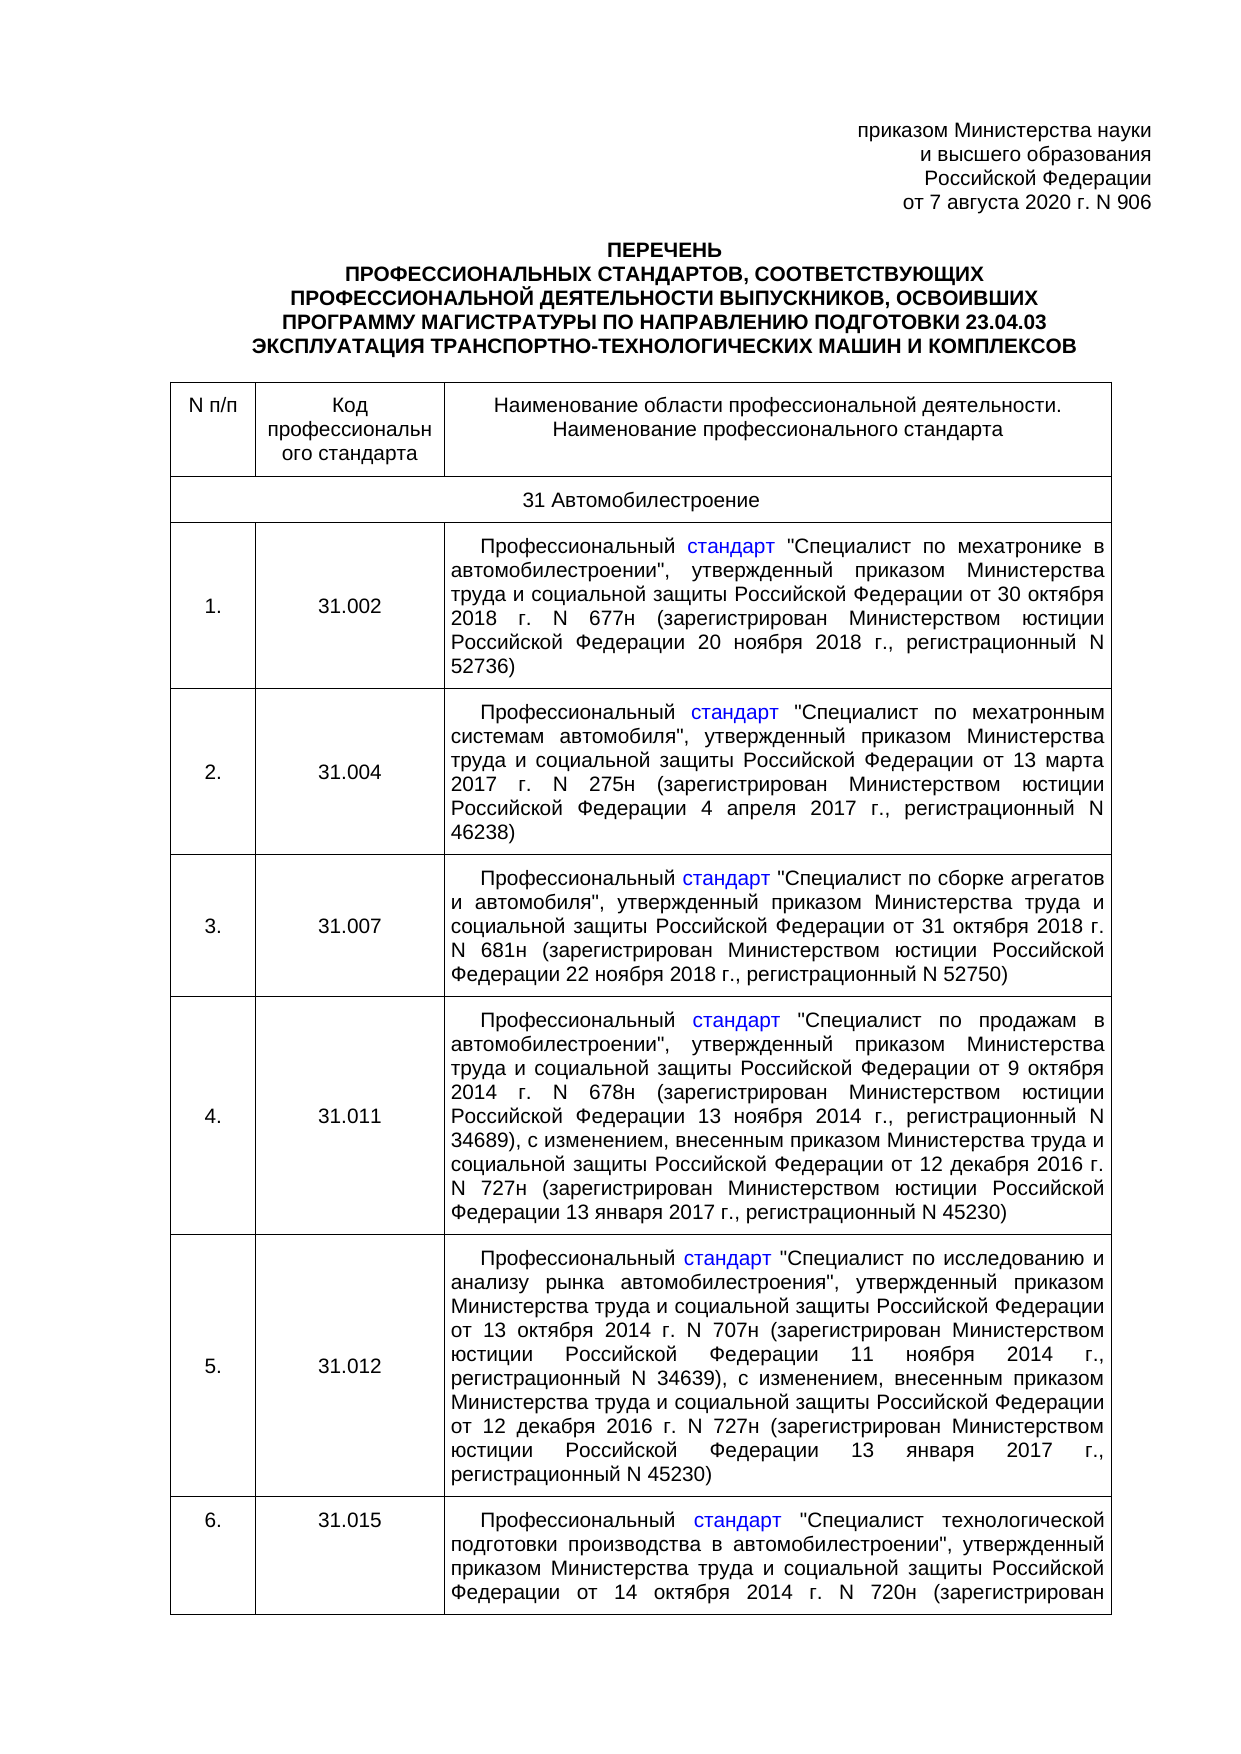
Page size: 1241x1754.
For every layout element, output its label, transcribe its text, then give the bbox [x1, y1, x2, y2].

table_header Наименование области профессиональной деятельности. Наименование профессионального стандарта [445, 383, 1111, 476]
title ЭКСПЛУАТАЦИЯ ТРАНСПОРТНО-ТЕХНОЛОГИЧЕСКИХ МАШИН И КОМПЛЕКСОВ [177, 334, 1152, 358]
title ПРОФЕССИОНАЛЬНЫХ СТАНДАРТОВ, СООТВЕТСТВУЮЩИХ [177, 262, 1152, 286]
table_cell 5. [171, 1235, 255, 1496]
text от 7 августа 2020 г. N 906 [177, 190, 1152, 214]
table_cell 3. [171, 855, 255, 996]
table_cell 31 Автомобилестроение [171, 477, 1111, 522]
table_cell Профессиональный стандарт "Специалист по мехатронике в автомобилестроении", утвержденный приказом Министерства труда и социальной защиты Российской Федерации от 30 октября 2018 г. N 677н (зарегистрирован Министерством юстиции Российской Федерации 20 ноября 2018 г., регистрационный N 52736) [445, 523, 1111, 688]
table_cell 1. [171, 523, 255, 688]
text приказом Министерства науки [177, 118, 1152, 142]
table_cell 2. [171, 689, 255, 854]
table_cell 31.015 [256, 1497, 444, 1614]
title ПРОГРАММУ МАГИСТРАТУРЫ ПО НАПРАВЛЕНИЮ ПОДГОТОВКИ 23.04.03 [177, 310, 1152, 334]
table_cell 31.002 [256, 523, 444, 688]
table_cell 31.011 [256, 997, 444, 1234]
table_cell Профессиональный стандарт "Специалист по продажам в автомобилестроении", утвержденный приказом Министерства труда и социальной защиты Российской Федерации от 9 октября 2014 г. N 678н (зарегистрирован Министерством юстиции Российской Федерации 13 ноября 2014 г., регистрационный N 34689), с изменением, внесенным приказом Министерства труда и социальной защиты Российской Федерации от 12 декабря 2016 г. N 727н (зарегистрирован Министерством юстиции Российской Федерации 13 января 2017 г., регистрационный N 45230) [445, 997, 1111, 1234]
title ПЕРЕЧЕНЬ [177, 238, 1152, 262]
table_header N п/п [171, 383, 255, 476]
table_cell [445, 1497, 1111, 1614]
table_cell Профессиональный стандарт "Специалист по мехатронным системам автомобиля", утвержденный приказом Министерства труда и социальной защиты Российской Федерации от 13 марта 2017 г. N 275н (зарегистрирован Министерством юстиции Российской Федерации 4 апреля 2017 г., регистрационный N 46238) [445, 689, 1111, 854]
table_cell Профессиональный стандарт "Специалист по исследованию и анализу рынка автомобилестроения", утвержденный приказом Министерства труда и социальной защиты Российской Федерации от 13 октября 2014 г. N 707н (зарегистрирован Министерством юстиции Российской Федерации 11 ноября 2014 г., регистрационный N 34639), с изменением, внесенным приказом Министерства труда и социальной защиты Российской Федерации от 12 декабря 2016 г. N 727н (зарегистрирован Министерством юстиции Российской Федерации 13 января 2017 г., регистрационный N 45230) [445, 1235, 1111, 1496]
table_cell Профессиональный стандарт "Специалист по сборке агрегатов и автомобиля", утвержденный приказом Министерства труда и социальной защиты Российской Федерации от 31 октября 2018 г. N 681н (зарегистрирован Министерством юстиции Российской Федерации 22 ноября 2018 г., регистрационный N 52750) [445, 855, 1111, 996]
table_cell 4. [171, 997, 255, 1234]
table_cell 31.007 [256, 855, 444, 996]
text и высшего образования [177, 142, 1152, 166]
text Российской Федерации [177, 166, 1152, 190]
table_cell 6. [171, 1497, 255, 1614]
table_cell 31.012 [256, 1235, 444, 1496]
title ПРОФЕССИОНАЛЬНОЙ ДЕЯТЕЛЬНОСТИ ВЫПУСКНИКОВ, ОСВОИВШИХ [177, 286, 1152, 310]
table_header Код профессионального стандарта [256, 383, 444, 476]
table_cell 31.004 [256, 689, 444, 854]
